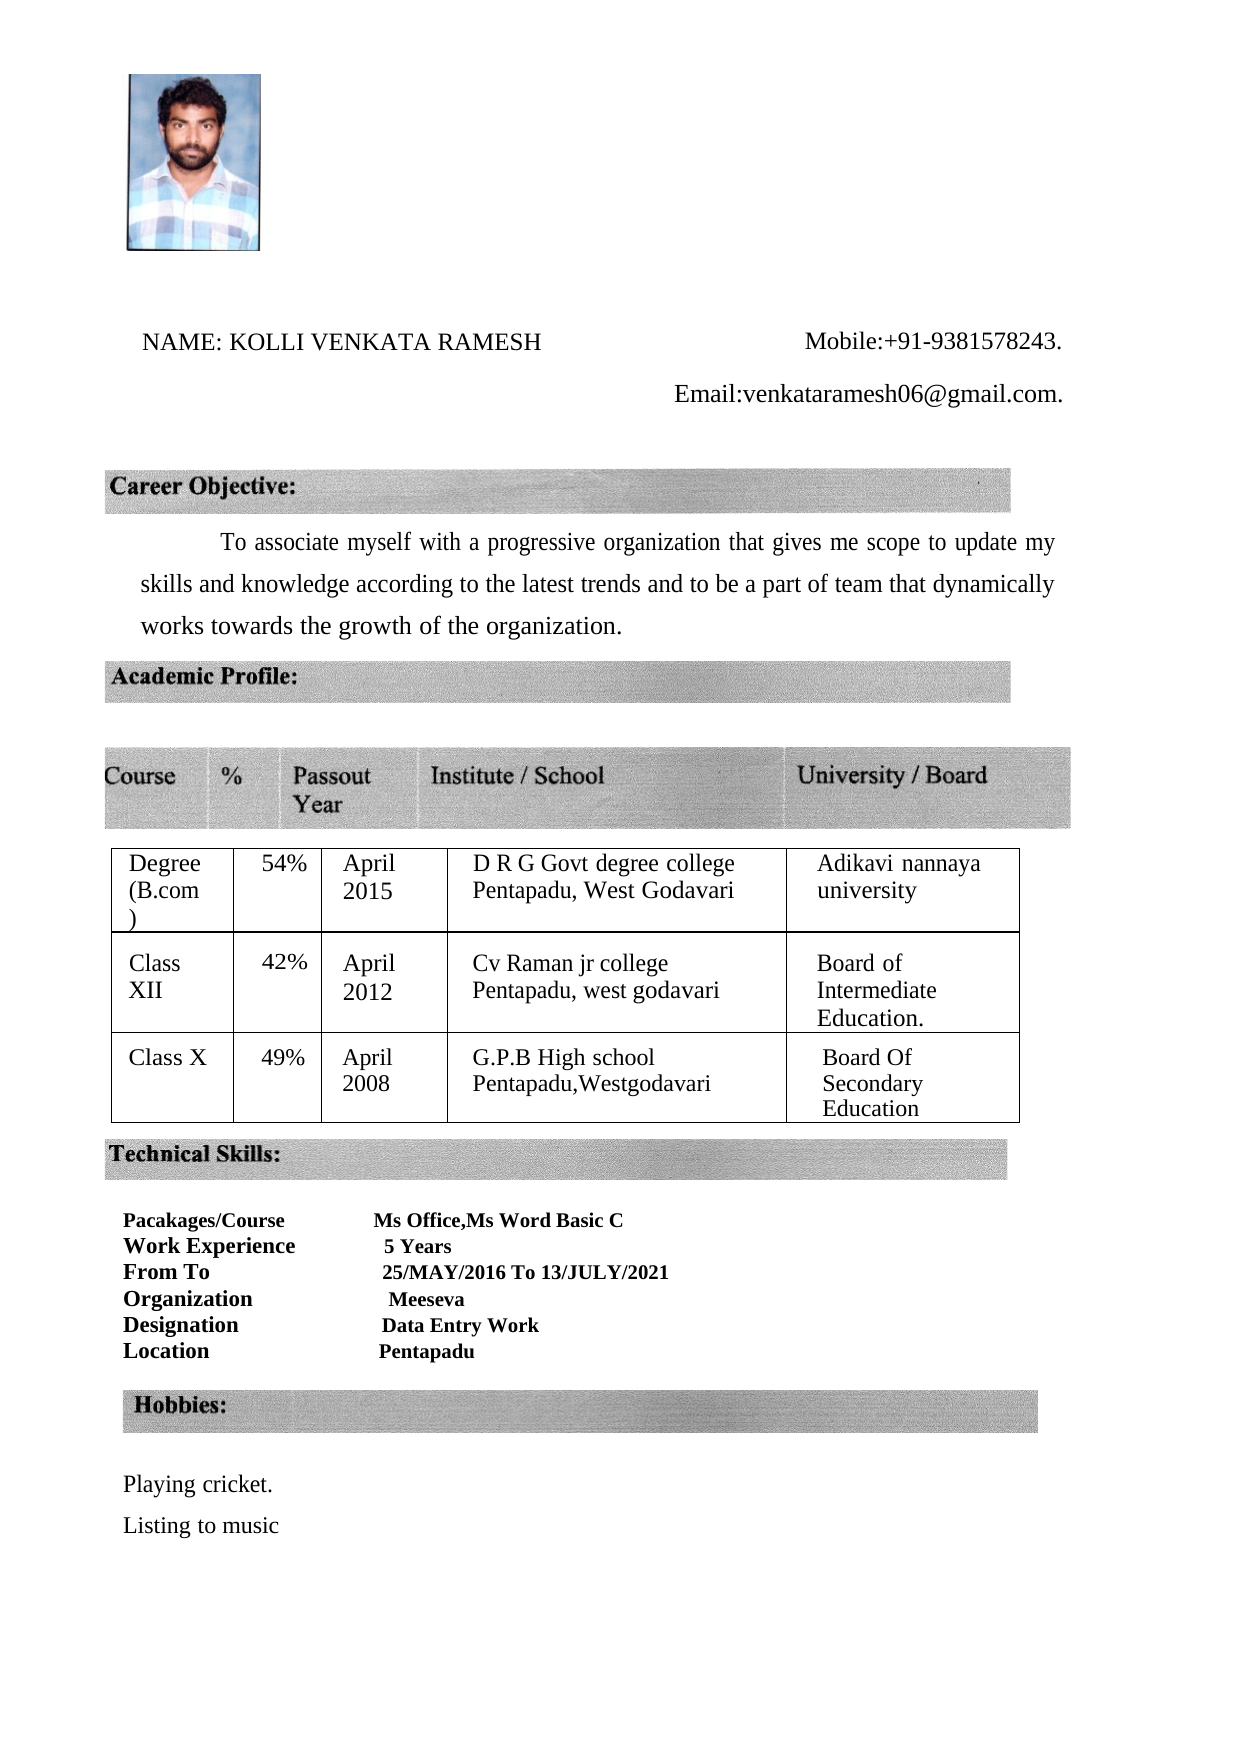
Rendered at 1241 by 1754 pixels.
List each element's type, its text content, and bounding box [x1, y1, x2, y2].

table_header 54% [234, 849, 321, 931]
text Email:venkataramesh06@gmail.com. [674, 378, 1080, 408]
table_header D R G Govt degree college Pentapadu, West Godavari [448, 849, 786, 931]
picture [104, 661, 1011, 703]
text Organization Meeseva [123, 1285, 1080, 1311]
table_header April 2015 [322, 849, 447, 931]
table_cell Class XII [112, 933, 233, 1032]
table_cell Class X [112, 1033, 233, 1122]
table_cell Board Of Secondary Education [787, 1033, 1019, 1122]
text Listing to music [123, 1511, 1080, 1539]
text From To 25/MAY/2016 To 13/JULY/2021 [123, 1258, 1080, 1285]
picture [122, 1390, 1038, 1433]
table_cell Cv Raman jr college Pentapadu, west godavari [448, 933, 786, 1032]
text Designation Data Entry Work [123, 1311, 1080, 1337]
text Pacakages/Course Ms Office,Ms Word Basic C [123, 1208, 1080, 1232]
picture [104, 747, 1071, 829]
table_cell Board of Intermediate Education. [787, 933, 1019, 1032]
picture [122, 74, 261, 251]
table_cell 42% [234, 933, 321, 1032]
table_header Adikavi nannaya university [787, 849, 1019, 931]
picture [104, 468, 1011, 514]
text NAME: KOLLI VENKATA RAMESH Mobile:+91-9381578243. [142, 326, 1080, 356]
table_cell April 2012 [322, 933, 447, 1032]
table_header Degree (B.com) [112, 849, 233, 931]
table_cell April 2008 [322, 1033, 447, 1122]
text Location Pentapadu [123, 1337, 1080, 1364]
table_cell G.P.B High school Pentapadu,Westgodavari [448, 1033, 786, 1122]
text Playing cricket. [123, 1469, 1080, 1498]
text Work Experience 5 Years [123, 1232, 1080, 1258]
picture [104, 1139, 1008, 1180]
table_cell 49% [234, 1033, 321, 1122]
